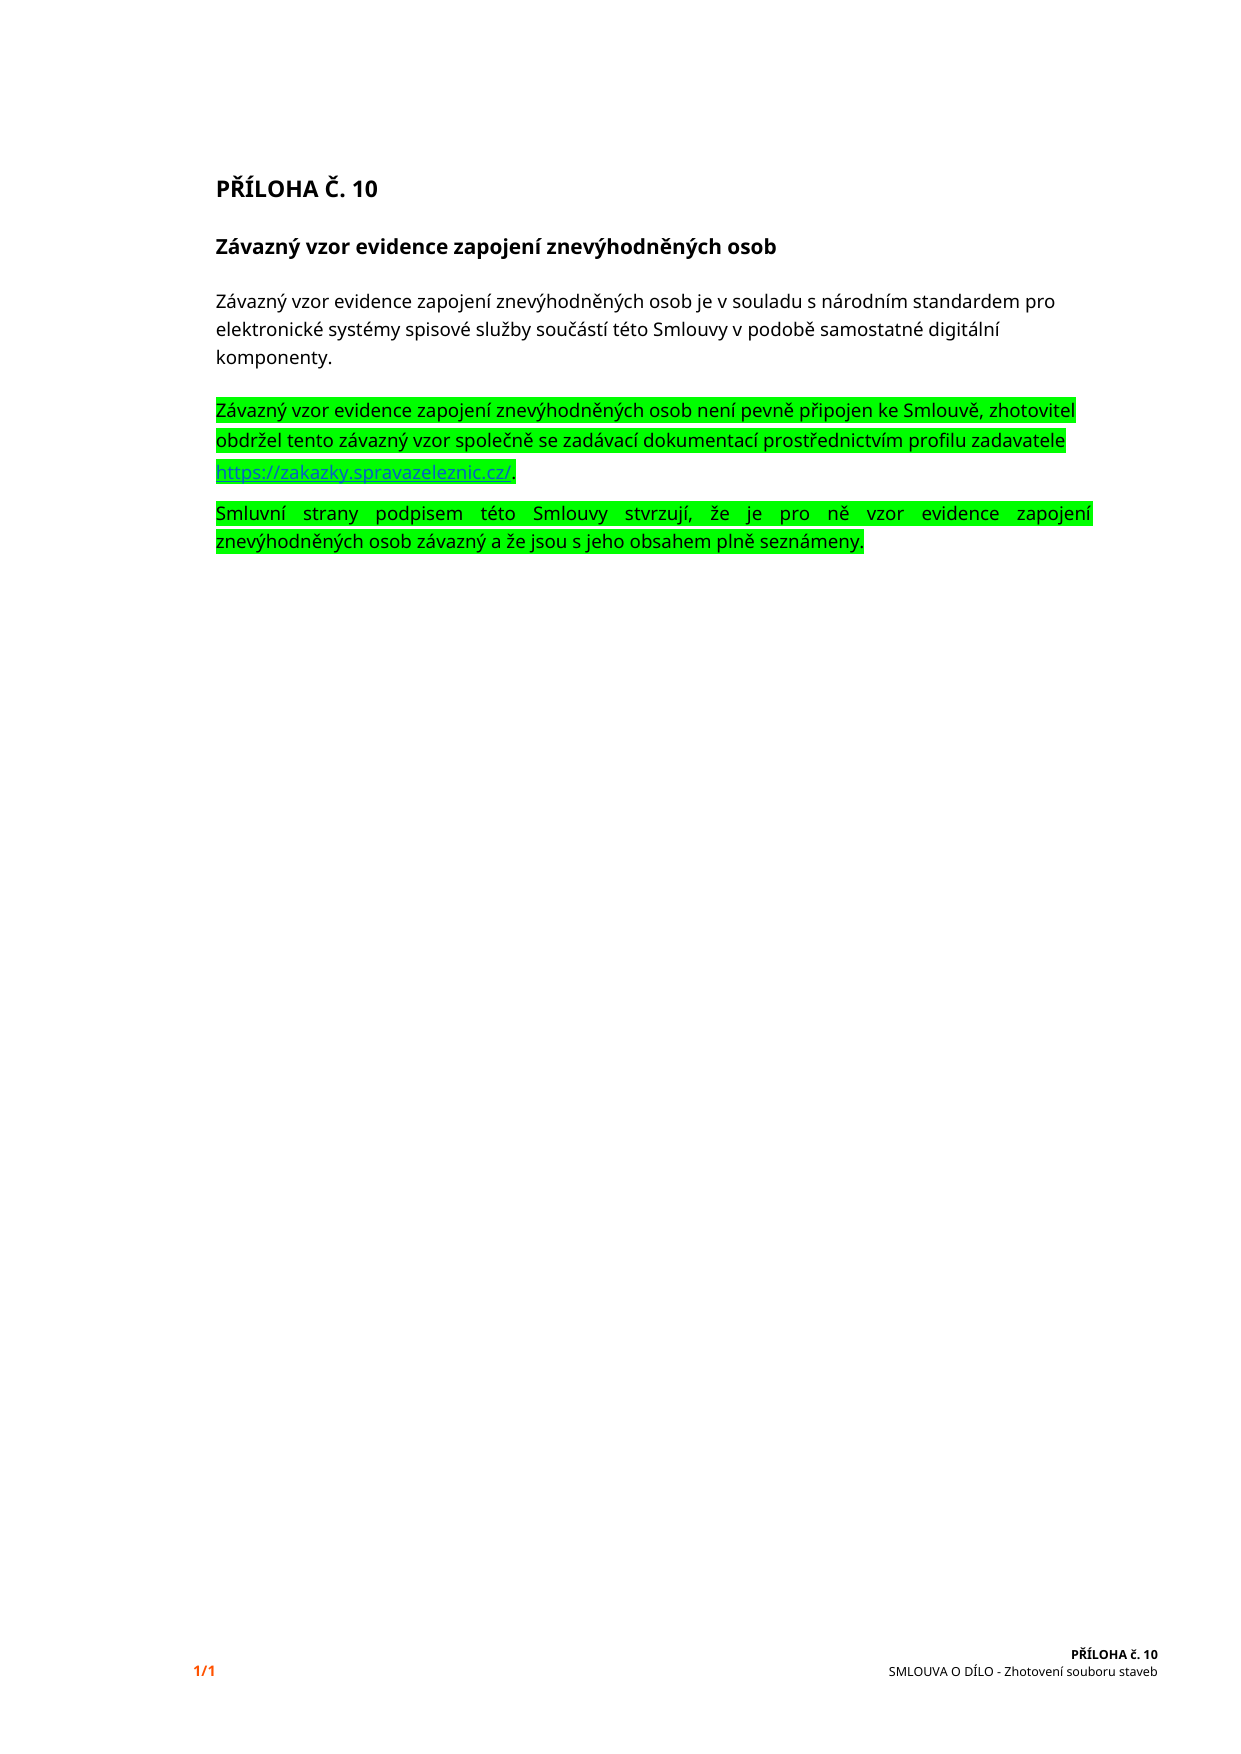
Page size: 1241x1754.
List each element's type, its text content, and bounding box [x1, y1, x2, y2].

text Závazný vzor evidence zapojení znevýhodněných osob [216, 232, 1093, 260]
text Smluvní strany podpisem této Smlouvy stvrzují, že je pro ně vzor evidence zapojení znevýhodněných osob závazný a že jsou s jeho obsahem plně seznámeny. [216, 526, 1093, 554]
text Příloha č. 10 [216, 172, 1093, 204]
text Závazný vzor evidence zapojení znevýhodněných osob je v souladu s národním standardem pro elektronické systémy spisové služby součástí této Smlouvy v podobě samostatné digitální komponenty. [216, 288, 1093, 370]
text Závazný vzor evidence zapojení znevýhodněných osob není pevně připojen ke Smlouvě, zhotovitel obdržel tento závazný vzor společně se zadávací dokumentací prostřednictvím profilu zadavatele https://zakazky.spravazeleznic.cz/. [216, 397, 1093, 485]
